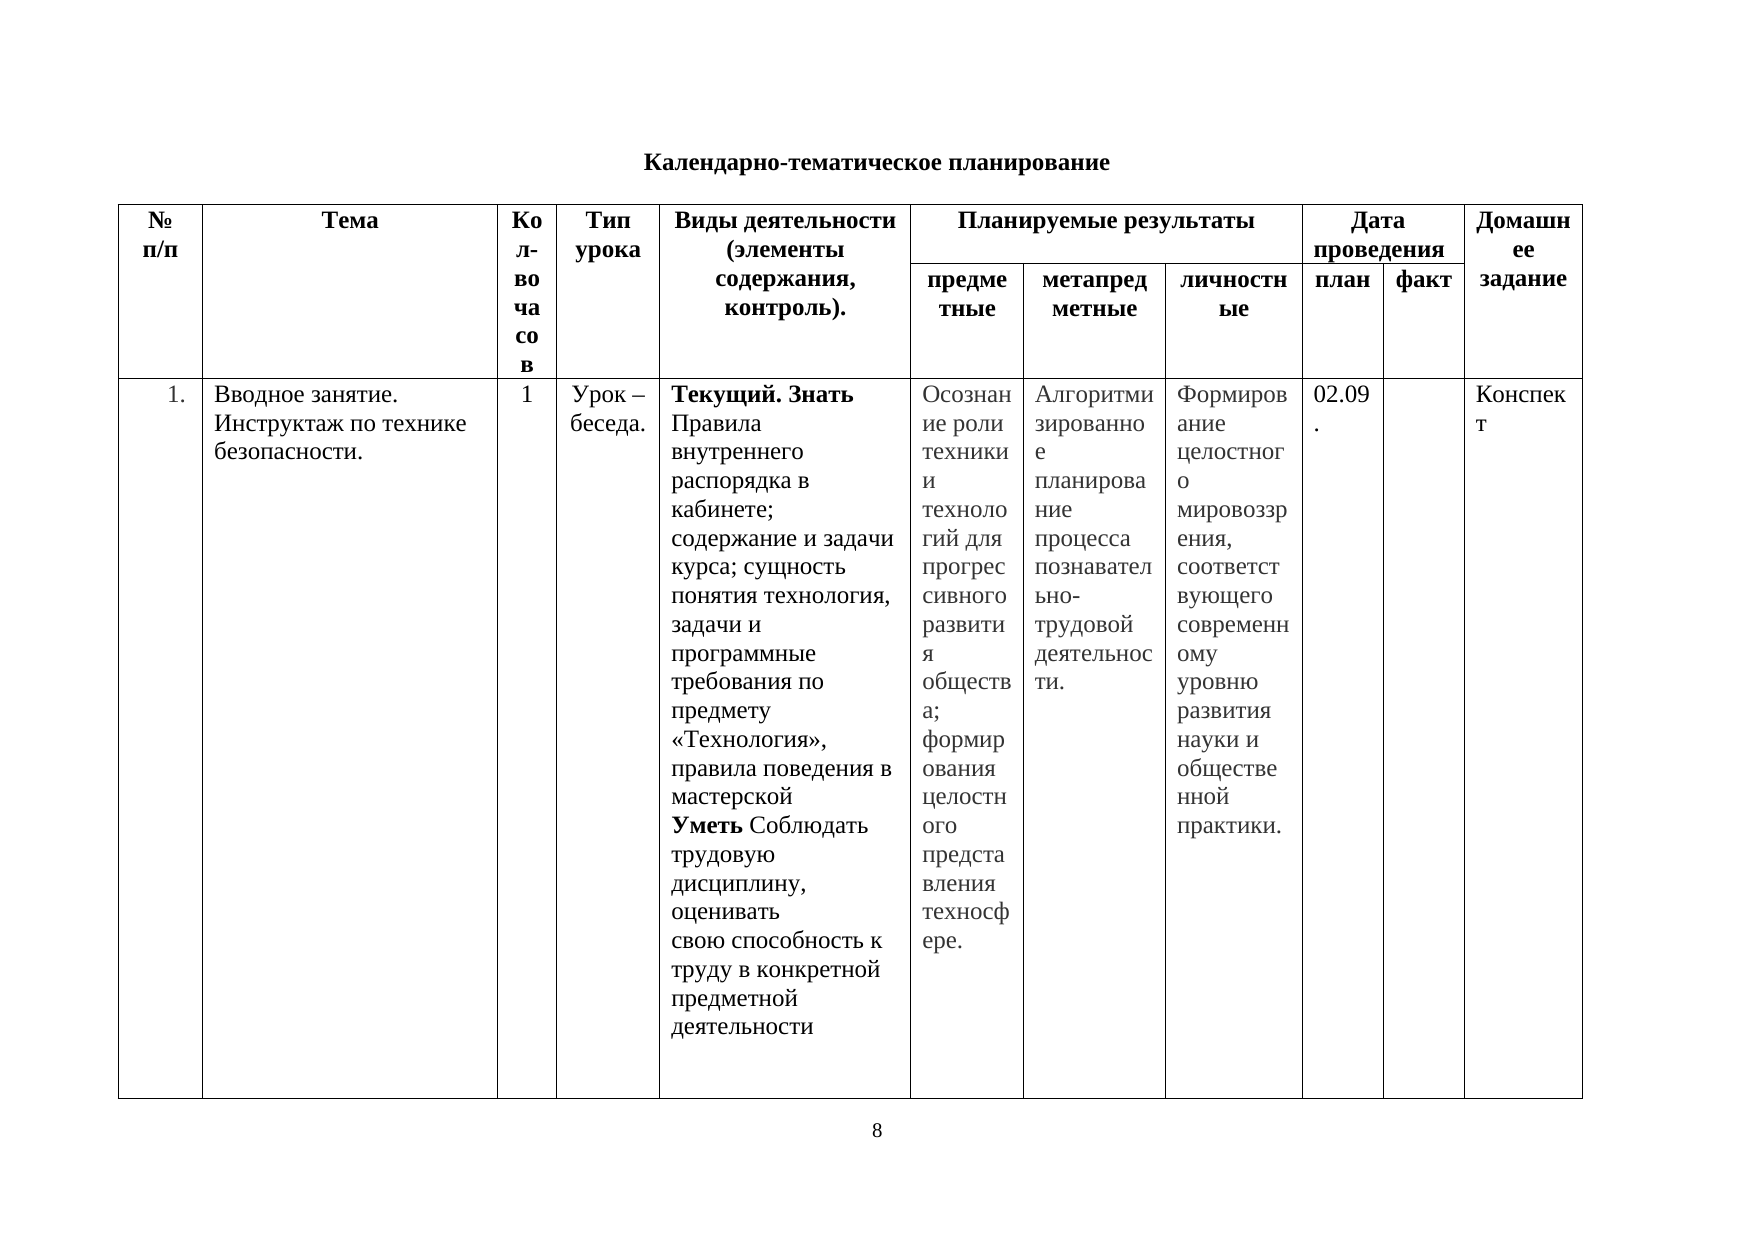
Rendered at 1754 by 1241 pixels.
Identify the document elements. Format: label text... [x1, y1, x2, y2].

table_cell Текущий. Знать Правила внутреннего распорядка в кабинете; содержание и задачи курса; сущность понятия технология, задачи и программные требования по предмету «Технология», правила поведения в мастерской Уметь Соблюдать трудовую дисциплину, оценивать свою способность к труду в конкретной предметной деятельности [660, 379, 910, 1098]
table_cell метапредметные [1024, 264, 1165, 378]
table_cell план [1303, 264, 1383, 378]
table_cell Урок – беседа. [557, 379, 659, 1098]
table_cell Осознание роли техники и технологий для прогрессивного развития общества; формирования целостного представления техносфере. [911, 379, 1023, 1098]
table_header Виды деятельности (элементы содержания, контроль). [660, 205, 910, 378]
table_cell предметные [911, 264, 1023, 378]
table_header Тип урока [557, 205, 659, 378]
table_header Тема [203, 205, 497, 378]
table_cell [1384, 379, 1464, 1098]
table_cell 1 [498, 379, 556, 1098]
table_header Домашнее задание [1465, 205, 1582, 378]
table_cell Алгоритмизированное планирование процесса познавательно-трудовой деятельности. [1024, 379, 1165, 1098]
table_cell Конспект [1465, 379, 1582, 1098]
table_cell факт [1384, 264, 1464, 378]
text Календарно-тематическое планирование [118, 147, 1636, 176]
table_header Планируемые результаты [911, 205, 1302, 263]
table_header Кол-во часов [498, 205, 556, 378]
table_cell Вводное занятие. Инструктаж по технике безопасности. [203, 379, 497, 1098]
table_header № п/п [119, 205, 202, 378]
table_cell личностные [1166, 264, 1302, 378]
table_cell 02.09. [1303, 379, 1383, 1098]
table_cell Формирование целостного мировоззрения, соответствующего современному уровню развития науки и общественной практики. [1166, 379, 1302, 1098]
table_cell [119, 379, 202, 1098]
